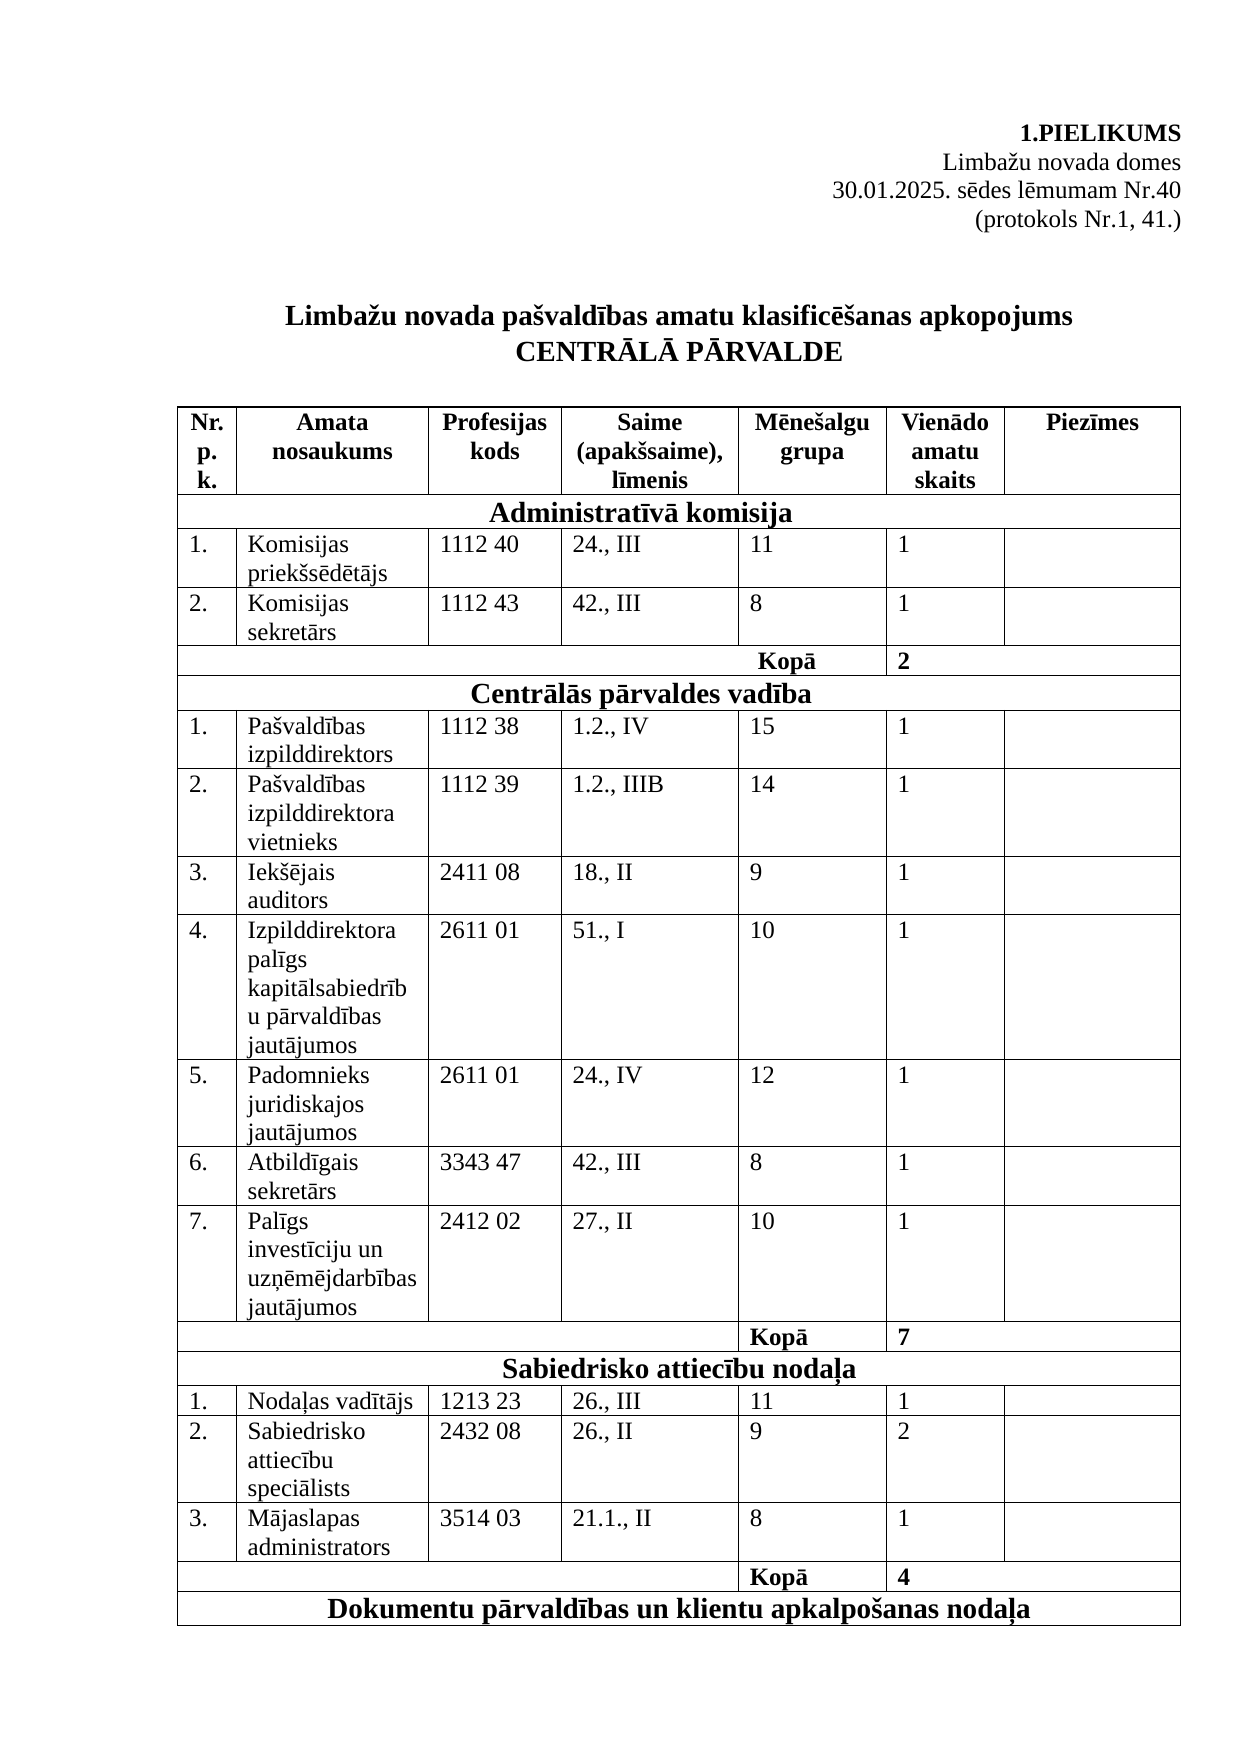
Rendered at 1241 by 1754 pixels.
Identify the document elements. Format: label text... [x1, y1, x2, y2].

table_cell Padomnieks juridiskajos jautājumos [237, 1060, 428, 1146]
table_cell 1.2., IIIB [562, 769, 738, 856]
table_header Saime (apakšsaime), līmenis [562, 408, 738, 494]
table_cell Nodaļas vadītājs [237, 1386, 428, 1415]
table_cell 51., I [562, 915, 738, 1059]
table_cell [1005, 711, 1180, 768]
table_cell 1 [887, 857, 1004, 914]
table_cell 3. [178, 1503, 236, 1561]
table_cell 1112 39 [429, 769, 561, 856]
table_cell 1 [887, 529, 1004, 587]
table_cell 8 [739, 588, 886, 645]
table_cell 27., II [562, 1206, 738, 1321]
table_cell [178, 1322, 738, 1351]
table_cell 11 [739, 1386, 886, 1415]
table_cell 3. [178, 857, 236, 914]
table_cell Palīgs investīciju un uzņēmējdarbības jautājumos [237, 1206, 428, 1321]
table_cell 7. [178, 1206, 236, 1321]
table_cell 1 [887, 1206, 1004, 1321]
text 1.PIELIKUMS [809, 118, 1181, 147]
table_cell 2412 02 [429, 1206, 561, 1321]
table_cell 8 [739, 1147, 886, 1205]
table_cell [1005, 1206, 1180, 1321]
table_cell 1112 43 [429, 588, 561, 645]
table_cell 18., II [562, 857, 738, 914]
table_cell 1112 38 [429, 711, 561, 768]
table_cell 21.1., II [562, 1503, 738, 1561]
table_cell Kopā [178, 646, 886, 675]
table_cell [1005, 1416, 1180, 1502]
table_header Nr. p. k. [178, 408, 236, 494]
table_header Profesijas kods [429, 408, 561, 494]
table_cell Atbildīgais sekretārs [237, 1147, 428, 1205]
table_cell 1112 40 [429, 529, 561, 587]
table_cell 9 [739, 857, 886, 914]
text (protokols Nr.1, 41.) [177, 204, 1181, 233]
table_cell Pašvaldības izpilddirektora vietnieks [237, 769, 428, 856]
table_cell 4. [178, 915, 236, 1059]
table_cell 3343 47 [429, 1147, 561, 1205]
table_cell 1 [887, 769, 1004, 856]
text Limbažu novada pašvaldības amatu klasificēšanas apkopojums [177, 298, 1181, 332]
table_cell Sabiedrisko attiecību speciālists [237, 1416, 428, 1502]
table_cell 11 [739, 529, 886, 587]
table_cell 12 [739, 1060, 886, 1146]
table_cell Komisijas priekšsēdētājs [237, 529, 428, 587]
table_cell 42., III [562, 1147, 738, 1205]
table_cell 5. [178, 1060, 236, 1146]
table_cell 2. [178, 1416, 236, 1502]
table_cell 8 [739, 1503, 886, 1561]
table_header Vienādo amatu skaits [887, 408, 1004, 494]
table_cell Mājaslapas administrators [237, 1503, 428, 1561]
table_cell Centrālās pārvaldes vadība [178, 676, 1180, 710]
table_cell 1 [887, 1060, 1004, 1146]
table_cell 1 [887, 915, 1004, 1059]
table_cell 15 [739, 711, 886, 768]
table_cell 2611 01 [429, 1060, 561, 1146]
table_cell 14 [739, 769, 886, 856]
table_cell 1213 23 [429, 1386, 561, 1415]
table_cell Administratīvā komisija [178, 495, 1180, 528]
table_cell Kopā [739, 1322, 886, 1351]
table_cell 4 [887, 1562, 1180, 1591]
table_cell [1005, 769, 1180, 856]
table_cell Pašvaldības izpilddirektors [237, 711, 428, 768]
table_cell [178, 1562, 738, 1591]
table_cell 1. [178, 1386, 236, 1415]
table_cell 10 [739, 1206, 886, 1321]
table_cell 2 [887, 646, 1180, 675]
table_cell Dokumentu pārvaldības un klientu apkalpošanas nodaļa [178, 1592, 1180, 1625]
table_cell 2. [178, 769, 236, 856]
text CENTRĀLĀ PĀRVALDE [177, 334, 1181, 368]
table_cell 10 [739, 915, 886, 1059]
table_cell Sabiedrisko attiecību nodaļa [178, 1352, 1180, 1385]
table_cell 1 [887, 588, 1004, 645]
table_cell 1 [887, 1503, 1004, 1561]
table_cell 2. [178, 588, 236, 645]
table_cell 3514 03 [429, 1503, 561, 1561]
table_cell 26., II [562, 1416, 738, 1502]
table_cell [1005, 1060, 1180, 1146]
table_cell 42., III [562, 588, 738, 645]
table_cell 2611 01 [429, 915, 561, 1059]
table_cell [1005, 1386, 1180, 1415]
table_cell 9 [739, 1416, 886, 1502]
table_cell [1005, 588, 1180, 645]
table_header Piezīmes [1005, 408, 1180, 494]
table_cell Izpilddirektora palīgs kapitālsabiedrību pārvaldības jautājumos [237, 915, 428, 1059]
table_cell 1 [887, 711, 1004, 768]
table_cell 24., IV [562, 1060, 738, 1146]
table_cell 26., III [562, 1386, 738, 1415]
table_header Amata nosaukums [237, 408, 428, 494]
table_cell 1 [887, 1147, 1004, 1205]
table_cell [1005, 529, 1180, 587]
table_cell 1 [887, 1386, 1004, 1415]
table_cell [1005, 915, 1180, 1059]
table_cell Kopā [739, 1562, 886, 1591]
table_cell Komisijas sekretārs [237, 588, 428, 645]
table_cell 24., III [562, 529, 738, 587]
text Limbažu novada domes [177, 147, 1181, 176]
table_cell 7 [887, 1322, 1180, 1351]
text 30.01.2025. sēdes lēmumam Nr.40 [177, 176, 1181, 204]
table_header Mēnešalgu grupa [739, 408, 886, 494]
table_cell 6. [178, 1147, 236, 1205]
table_cell [1005, 1503, 1180, 1561]
table_cell 2411 08 [429, 857, 561, 914]
table_cell [1005, 1147, 1180, 1205]
table_cell 2432 08 [429, 1416, 561, 1502]
table_cell 1. [178, 711, 236, 768]
table_cell 1. [178, 529, 236, 587]
table_cell Iekšējais auditors [237, 857, 428, 914]
table_cell 2 [887, 1416, 1004, 1502]
table_cell [1005, 857, 1180, 914]
table_cell 1.2., IV [562, 711, 738, 768]
